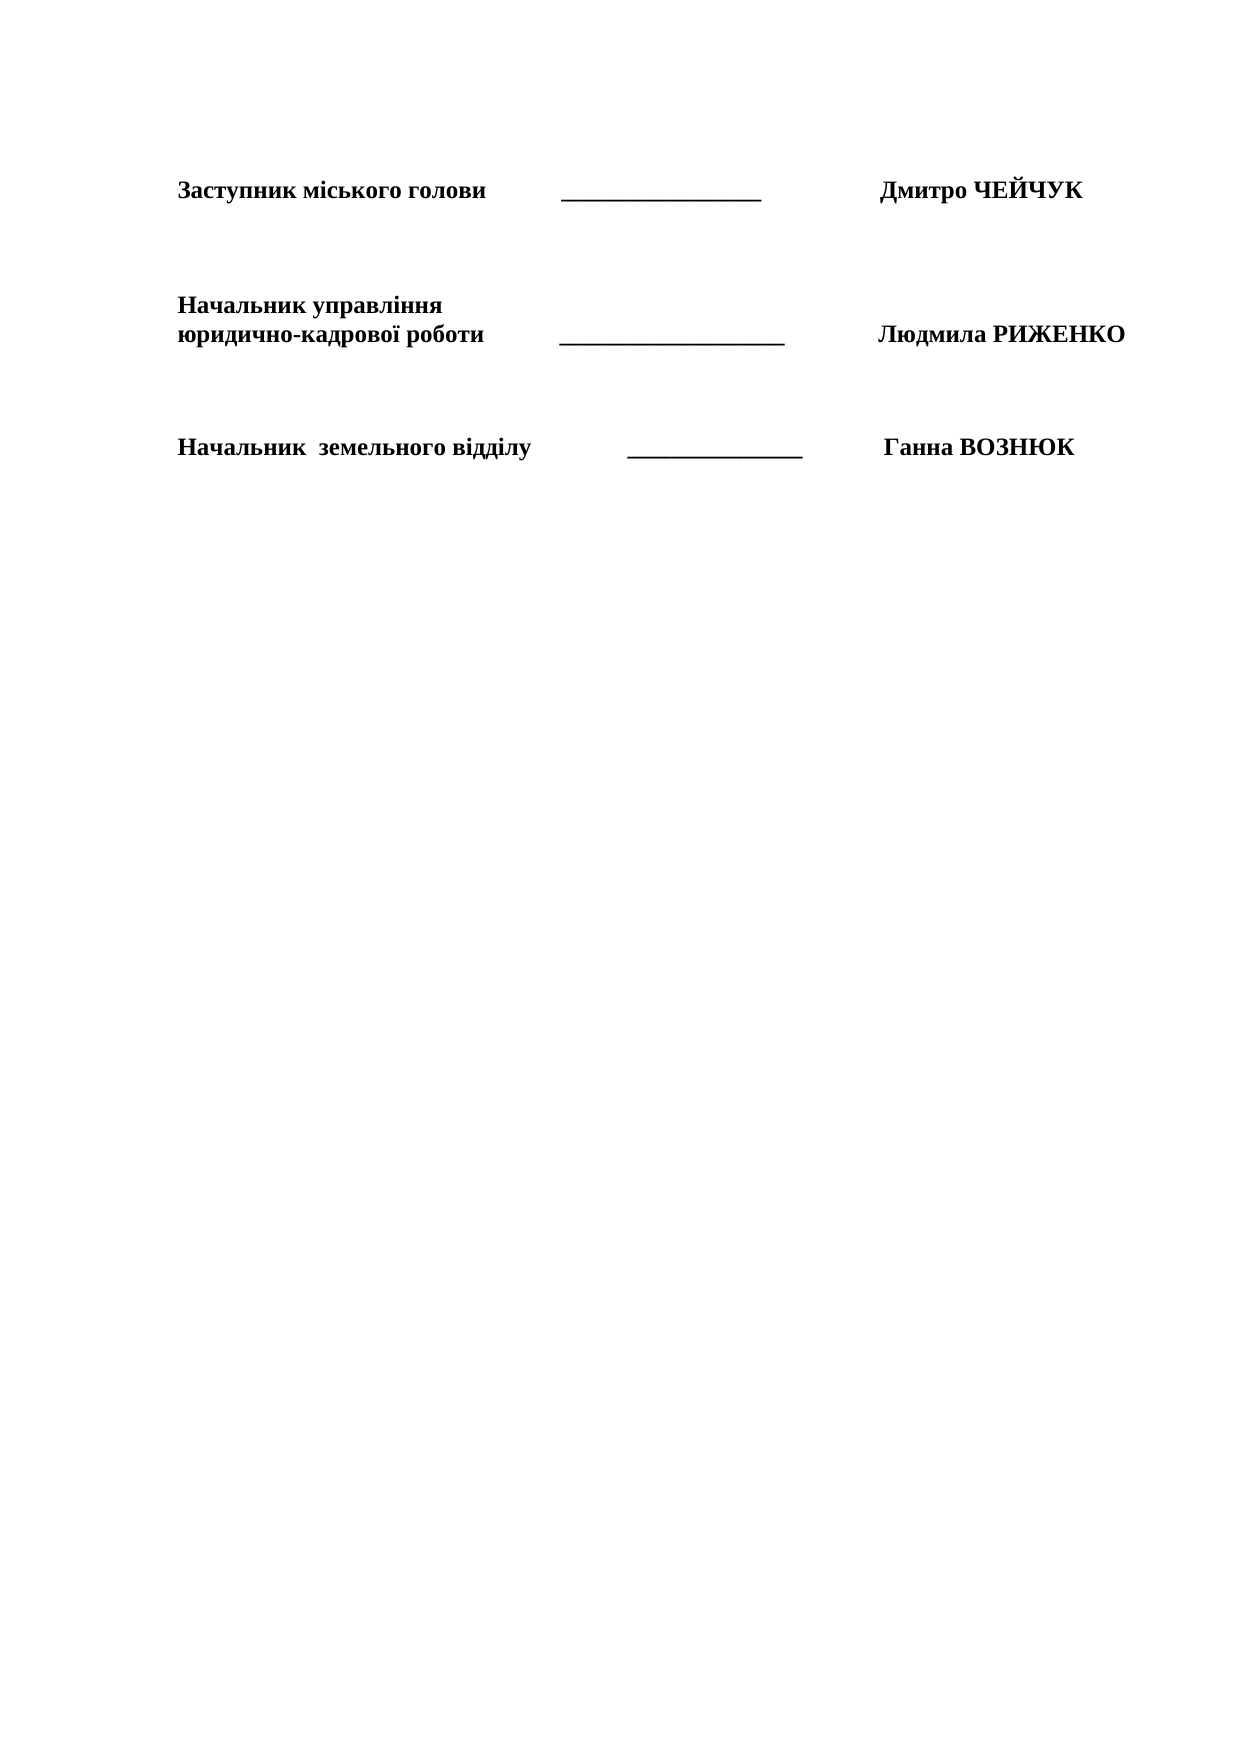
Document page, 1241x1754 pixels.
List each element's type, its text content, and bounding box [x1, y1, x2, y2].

text Начальник управління [177, 261, 1181, 319]
text Начальник земельного відділу ______________ Ганна ВОЗНЮК [177, 432, 1181, 461]
text юридично-кадрової роботи __________________ Людмила РИЖЕНКО [177, 319, 1181, 347]
text Заступник міського голови ________________ Дмитро ЧЕЙЧУК [177, 176, 1181, 204]
